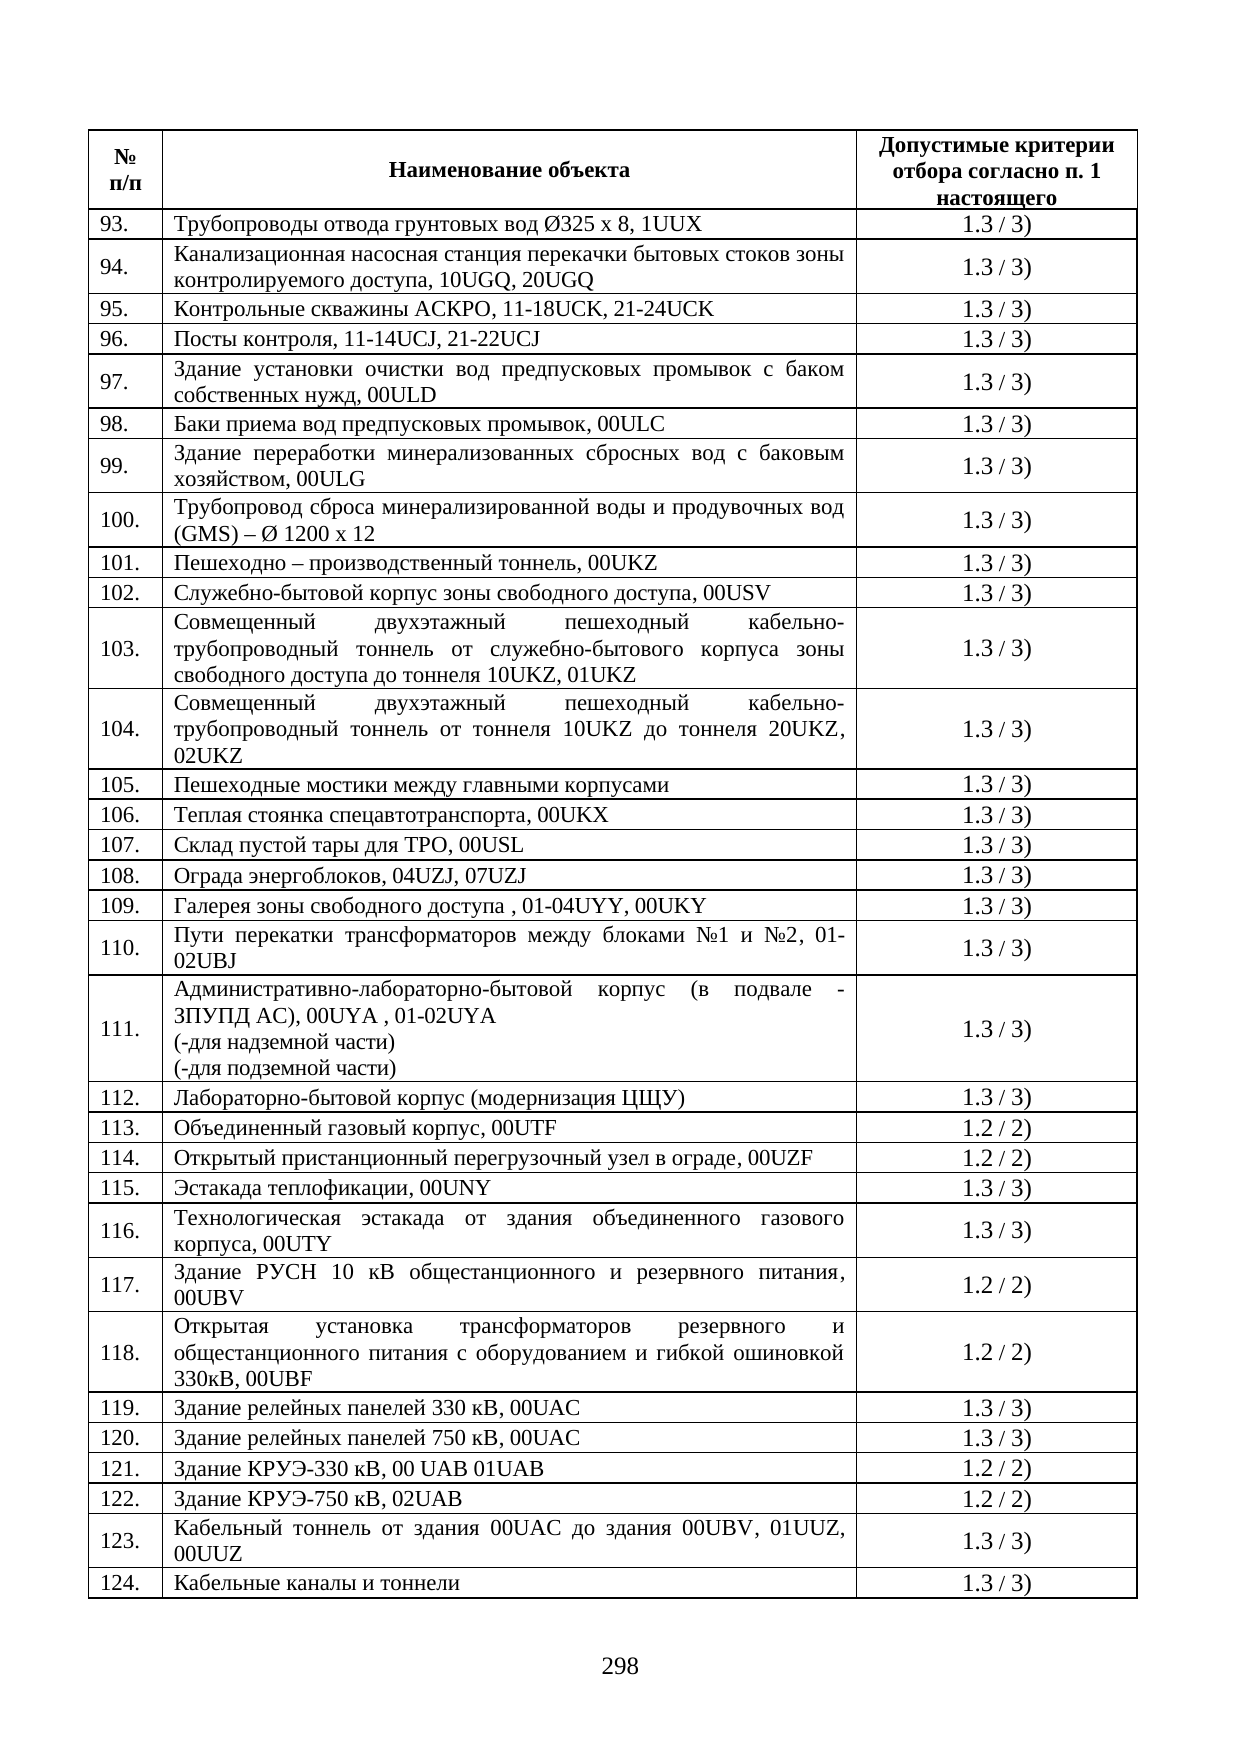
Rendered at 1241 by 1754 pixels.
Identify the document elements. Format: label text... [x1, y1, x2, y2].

table_cell [89, 976, 162, 1081]
table_cell 1.3 / 3) [857, 921, 1136, 974]
table_cell [89, 800, 162, 829]
table_cell [89, 1082, 162, 1111]
table_cell Трубопроводы отвода грунтовых вод Ø325 х 8, 1UUX [163, 210, 856, 238]
table_cell Кабельные каналы и тоннели [163, 1568, 856, 1597]
table_cell [89, 578, 162, 607]
table_cell Посты контроля, 11-14UCJ, 21-22UCJ [163, 324, 856, 353]
table_cell 1.3 / 3) [857, 608, 1136, 687]
table_cell Открытая установка трансформаторов резервного и общестанционного питания с оборудованием и гибкой ошиновкой 330кВ, 00UBF [163, 1312, 856, 1391]
table_cell 1.3 / 3) [857, 578, 1136, 607]
table_cell 1.3 / 3) [857, 548, 1136, 576]
table_cell Совмещенный двухэтажный пешеходный кабельно-трубопроводный тоннель от тоннеля 10UKZ до тоннеля 20UKZ, 02UKZ [163, 689, 856, 768]
table_cell [89, 1113, 162, 1141]
table_header № п/п [89, 131, 162, 208]
table_cell 1.3 / 3) [857, 1393, 1136, 1422]
table_cell [89, 409, 162, 438]
table_cell Кабельный тоннель от здания 00UAC до здания 00UBV, 01UUZ, 00UUZ [163, 1514, 856, 1567]
table_cell [89, 1393, 162, 1422]
table_cell Технологическая эстакада от здания объединенного газового корпуса, 00UTY [163, 1204, 856, 1256]
table_cell [89, 324, 162, 353]
table_cell 1.3 / 3) [857, 493, 1136, 546]
table_cell [89, 1143, 162, 1172]
table_cell 1.3 / 3) [857, 1204, 1136, 1256]
table_cell Контрольные скважины АСКРО, 11-18UCK, 21-24UCK [163, 294, 856, 323]
table_header Наименование объекта [163, 131, 856, 208]
table_cell [89, 689, 162, 768]
table_cell 1.3 / 3) [857, 324, 1136, 353]
table_cell Объединенный газовый корпус, 00UTF [163, 1113, 856, 1141]
table_cell Склад пустой тары для ТРО, 00USL [163, 830, 856, 859]
table_cell [89, 240, 162, 292]
table_cell Служебно-бытовой корпус зоны свободного доступа, 00USV [163, 578, 856, 607]
table_cell 1.3 / 3) [857, 1423, 1136, 1452]
table_cell Пути перекатки трансформаторов между блоками №1 и №2, 01-02UBJ [163, 921, 856, 974]
table_cell 1.3 / 3) [857, 409, 1136, 438]
table_cell 1.2 / 2) [857, 1143, 1136, 1172]
table_cell 1.3 / 3) [857, 689, 1136, 768]
table_cell Открытый пристанционный перегрузочный узел в ограде, 00UZF [163, 1143, 856, 1172]
table_cell [89, 921, 162, 974]
table_cell Административно-лабораторно-бытовой корпус (в подвале - ЗПУПД АС), 00UYA , 01-02UYA (-для надземной части) (-для подземной части) [163, 976, 856, 1081]
table_cell 1.3 / 3) [857, 439, 1136, 492]
table_cell Здание КРУЭ-330 кВ, 00 UAB 01UAB [163, 1453, 856, 1482]
table_cell Ограда энергоблоков, 04UZJ, 07UZJ [163, 861, 856, 889]
table_cell Галерея зоны свободного доступа , 01-04UYY, 00UKY [163, 891, 856, 919]
table_cell [89, 439, 162, 492]
table_cell [89, 294, 162, 323]
table_cell 1.3 / 3) [857, 1568, 1136, 1597]
table_cell 1.3 / 3) [857, 891, 1136, 919]
table_cell Здание релейных панелей 750 кВ, 00UAC [163, 1423, 856, 1452]
table_cell 1.3 / 3) [857, 770, 1136, 798]
table_cell 1.3 / 3) [857, 294, 1136, 323]
table_cell [89, 770, 162, 798]
table_cell [89, 355, 162, 407]
table_cell [89, 1453, 162, 1482]
table_cell Лабораторно-бытовой корпус (модернизация ЦЩУ) [163, 1082, 856, 1111]
table_cell [89, 861, 162, 889]
table_cell 1.2 / 2) [857, 1453, 1136, 1482]
table_cell Здание релейных панелей 330 кВ, 00UAC [163, 1393, 856, 1422]
table_cell [89, 891, 162, 919]
table_cell [89, 1484, 162, 1512]
table_cell [89, 1514, 162, 1567]
table_cell Здание установки очистки вод предпусковых промывок с баком собственных нужд, 00ULD [163, 355, 856, 407]
table_cell 1.2 / 2) [857, 1312, 1136, 1391]
table_cell [89, 210, 162, 238]
table_cell Баки приема вод предпусковых промывок, 00ULC [163, 409, 856, 438]
table_cell [89, 608, 162, 687]
table_cell Теплая стоянка спецавтотранспорта, 00UKX [163, 800, 856, 829]
table_cell 1.2 / 2) [857, 1258, 1136, 1311]
table_cell Трубопровод сброса минерализированной воды и продувочных вод (GMS) – Ø 1200 х 12 [163, 493, 856, 546]
table_cell [89, 830, 162, 859]
table_cell Здание КРУЭ-750 кВ, 02UAB [163, 1484, 856, 1512]
table_cell 1.3 / 3) [857, 355, 1136, 407]
table_cell 1.3 / 3) [857, 210, 1136, 238]
table_cell [89, 1423, 162, 1452]
table_cell 1.2 / 2) [857, 1484, 1136, 1512]
table_cell [89, 1173, 162, 1202]
table_cell [89, 1204, 162, 1256]
table_cell 1.3 / 3) [857, 830, 1136, 859]
table_cell Совмещенный двухэтажный пешеходный кабельно-трубопроводный тоннель от служебно-бытового корпуса зоны свободного доступа до тоннеля 10UKZ, 01UKZ [163, 608, 856, 687]
table_cell 1.3 / 3) [857, 1082, 1136, 1111]
table_cell 1.3 / 3) [857, 800, 1136, 829]
table_cell Пешеходно – производственный тоннель, 00UKZ [163, 548, 856, 576]
table_cell [89, 1258, 162, 1311]
table_cell [89, 548, 162, 576]
table_cell 1.3 / 3) [857, 1173, 1136, 1202]
table_cell 1.3 / 3) [857, 240, 1136, 292]
table_cell 1.2 / 2) [857, 1113, 1136, 1141]
table_cell Здание РУСН 10 кВ общестанционного и резервного питания, 00UBV [163, 1258, 856, 1311]
table_cell Эстакада теплофикации, 00UNY [163, 1173, 856, 1202]
table_cell [89, 493, 162, 546]
table_cell 1.3 / 3) [857, 1514, 1136, 1567]
table_cell 1.3 / 3) [857, 976, 1136, 1081]
table_cell Здание переработки минерализованных сбросных вод с баковым хозяйством, 00ULG [163, 439, 856, 492]
table_cell [89, 1568, 162, 1597]
table_cell Пешеходные мостики между главными корпусами [163, 770, 856, 798]
table_cell 1.3 / 3) [857, 861, 1136, 889]
table_cell [89, 1312, 162, 1391]
table_cell Канализационная насосная станция перекачки бытовых стоков зоны контролируемого доступа, 10UGQ, 20UGQ [163, 240, 856, 292]
table_header Допустимые критерии отбора согласно п. 1 настоящего Приложения/ подкритерии оценки применительно к объекту согласно п. 2.3.2 Раздела 2 Главы 1 Методики [857, 131, 1137, 208]
